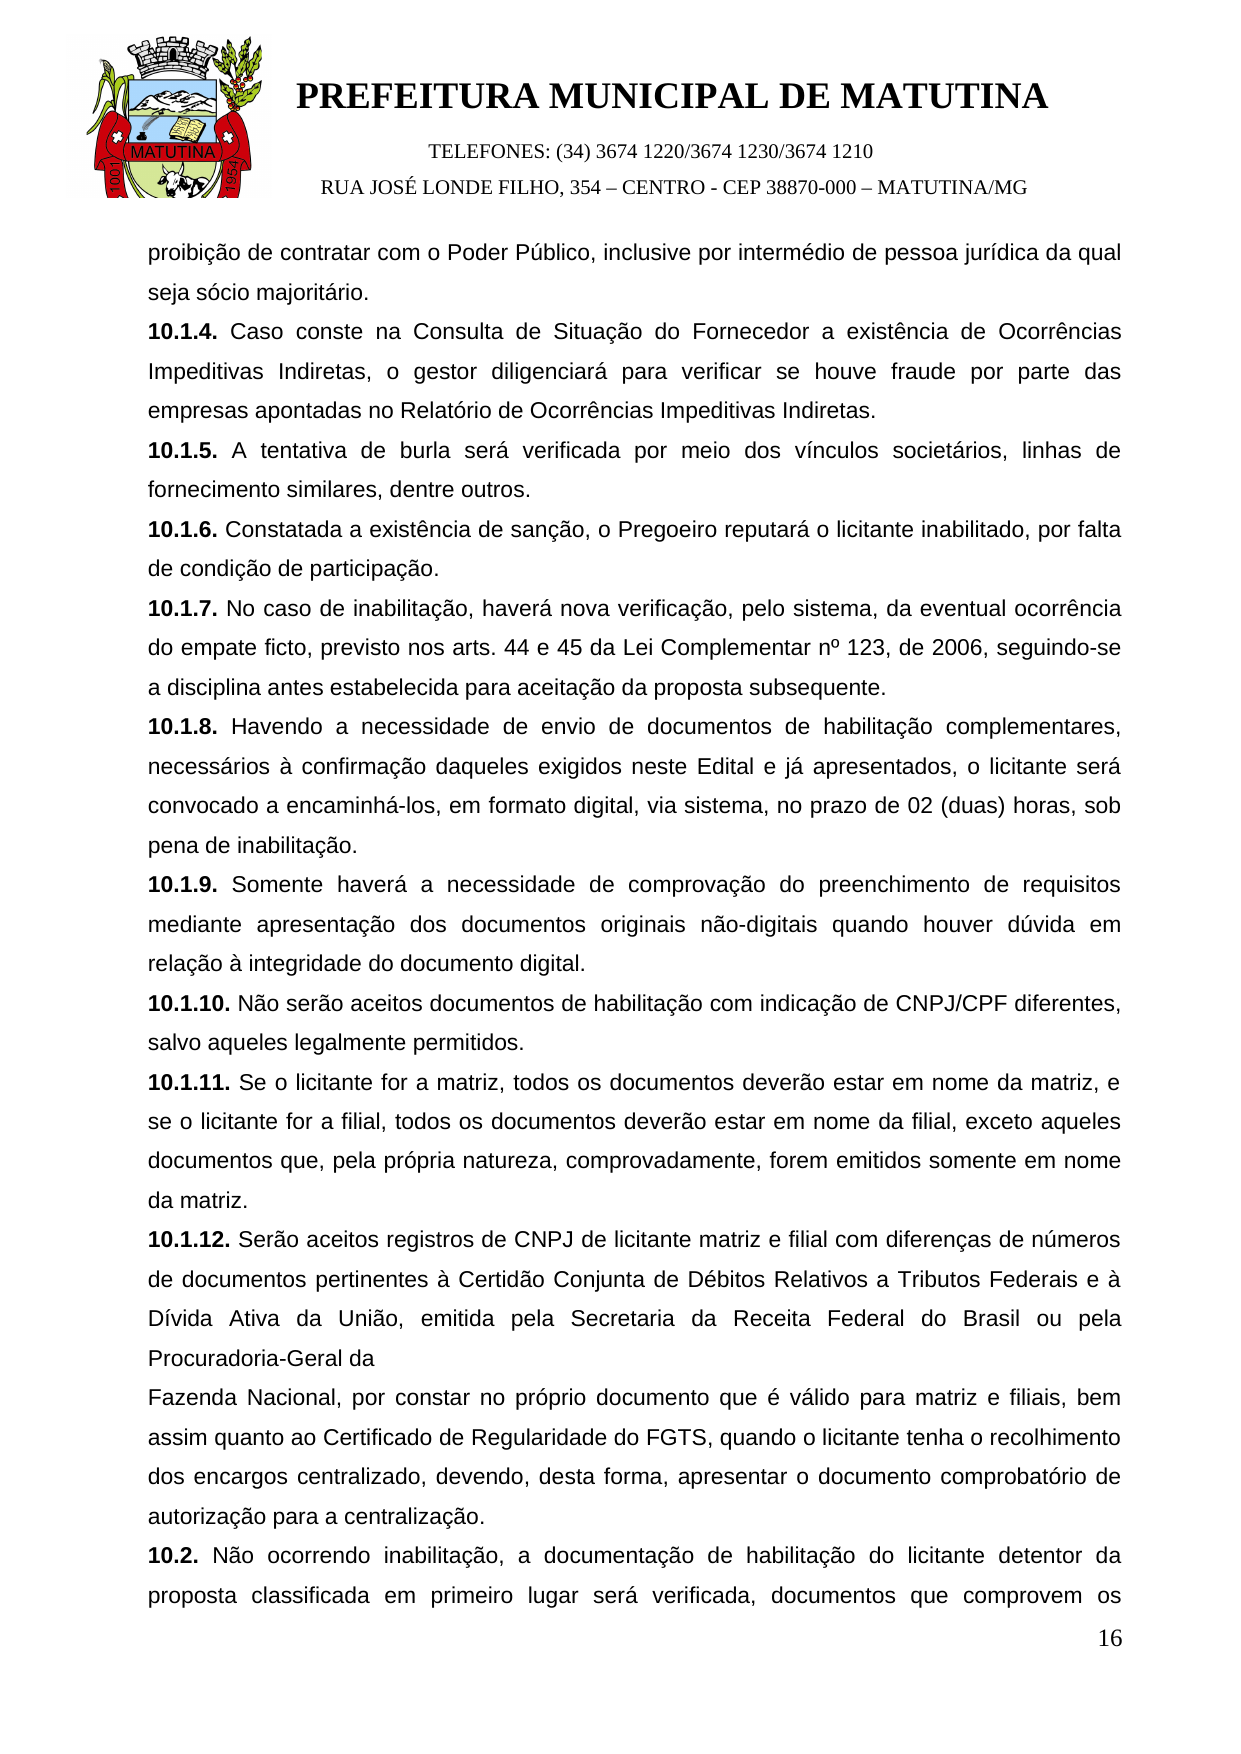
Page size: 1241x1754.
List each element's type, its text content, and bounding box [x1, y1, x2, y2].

text 10.1.9. Somente haverá a necessidade de comprovação do preenchimento de requisitos mediante apresentação dos documentos originais não-digitais quando houver dúvida em relação à integridade do documento digital. [148, 871, 1122, 976]
text 10.1.10. Não serão aceitos documentos de habilitação com indicação de CNPJ/CPF diferentes, salvo aqueles legalmente permitidos. [148, 989, 1122, 1055]
text Fazenda Nacional, por constar no próprio documento que é válido para matriz e filiais, bem assim quanto ao Certificado de Regularidade do FGTS, quando o licitante tenha o recolhimento dos encargos centralizado, devendo, desta forma, apresentar o documento comprobatório de autorização para a centralização. [148, 1384, 1122, 1529]
text 10.1.4. Caso conste na Consulta de Situação do Fornecedor a existência de Ocorrências Impeditivas Indiretas, o gestor diligenciará para verificar se houve fraude por parte das empresas apontadas no Relatório de Ocorrências Impeditivas Indiretas. [148, 318, 1122, 424]
text 10.1.7. No caso de inabilitação, haverá nova verificação, pelo sistema, da eventual ocorrência do empate ficto, previsto nos arts. 44 e 45 da Lei Complementar nº 123, de 2006, seguindo-se a disciplina antes estabelecida para aceitação da proposta subsequente. [148, 595, 1122, 700]
text 10.1.8. Havendo a necessidade de envio de documentos de habilitação complementares, necessários à confirmação daqueles exigidos neste Edital e já apresentados, o licitante será convocado a encaminhá-los, em formato digital, via sistema, no prazo de 02 (duas) horas, sob pena de inabilitação. [148, 713, 1122, 858]
text 10.1.5. A tentativa de burla será verificada por meio dos vínculos societários, linhas de fornecimento similares, dentre outros. [148, 437, 1122, 503]
text 10.1.6. Constatada a existência de sanção, o Pregoeiro reputará o licitante inabilitado, por falta de condição de participação. [148, 516, 1122, 582]
picture [65, 34, 272, 197]
text 10.1.12. Serão aceitos registros de CNPJ de licitante matriz e filial com diferenças de números de documentos pertinentes à Certidão Conjunta de Débitos Relativos a Tributos Federais e à Dívida Ativa da União, emitida pela Secretaria da Receita Federal do Brasil ou pela Procuradoria-Geral da [148, 1226, 1122, 1371]
text 10.1.11. Se o licitante for a matriz, todos os documentos deverão estar em nome da matriz, e se o licitante for a filial, todos os documentos deverão estar em nome da filial, exceto aqueles documentos que, pela própria natureza, comprovadamente, forem emitidos somente em nome da matriz. [148, 1068, 1122, 1213]
